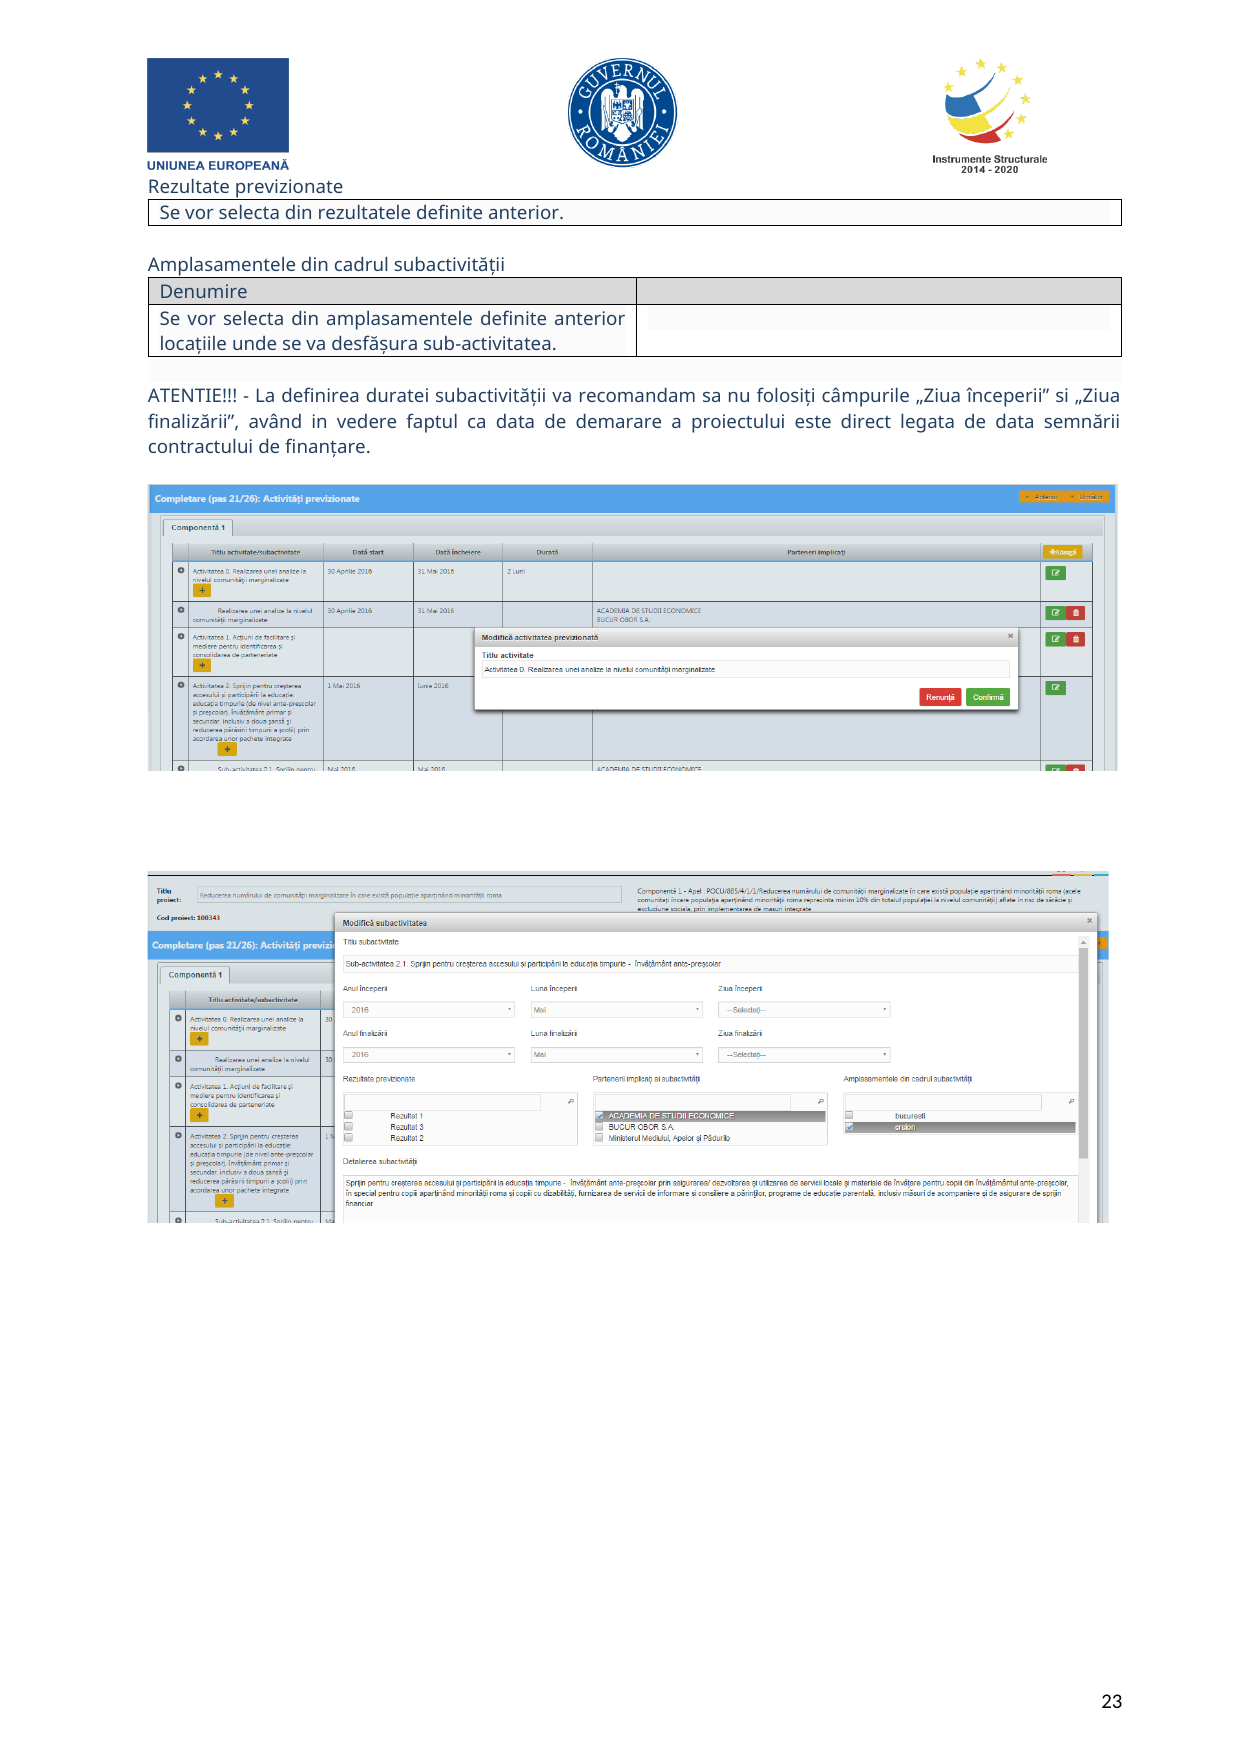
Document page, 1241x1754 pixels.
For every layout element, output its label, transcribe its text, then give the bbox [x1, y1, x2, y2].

picture [566, 56, 678, 156]
text ATENTIE!!! - La definirea duratei subactivității va recomandam sa nu folosiți câmpurile „Ziua începerii” si „Ziua finalizării”, având in vedere faptul ca data de demarare a proiectului este direct legata de data semnării contractului de finanţare. [148, 382, 1122, 459]
table_header Denumire [149, 278, 636, 304]
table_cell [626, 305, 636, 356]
table_cell [637, 305, 1121, 356]
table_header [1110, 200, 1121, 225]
table_header [637, 278, 1121, 304]
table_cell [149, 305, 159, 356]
text Amplasamentele din cadrul subactivității [148, 252, 1122, 277]
text Rezultate previzionate [148, 156, 1122, 198]
picture [147, 871, 1109, 1223]
picture [147, 58, 289, 170]
picture [147, 484, 1118, 771]
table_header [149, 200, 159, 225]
picture [933, 58, 1047, 156]
